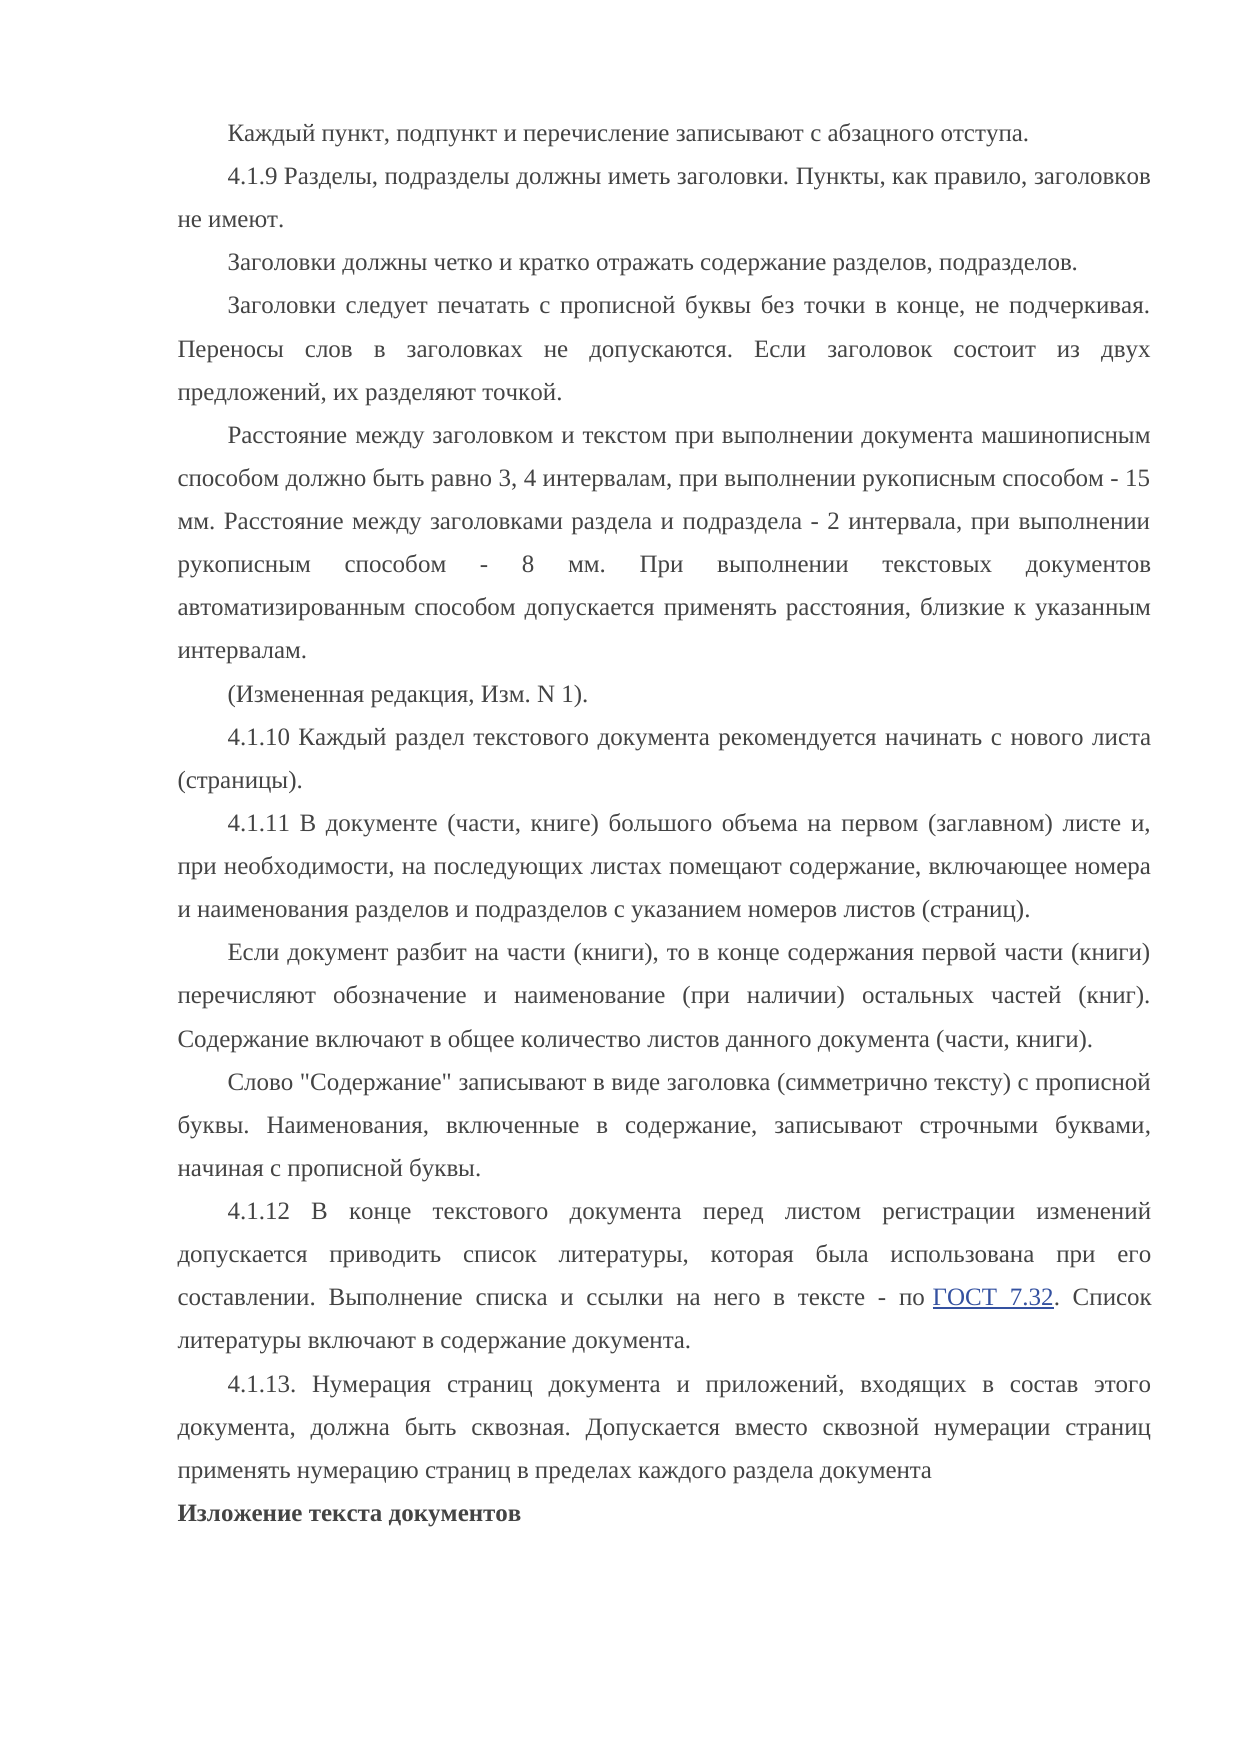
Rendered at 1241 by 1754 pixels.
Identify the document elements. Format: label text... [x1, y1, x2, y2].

text Если документ разбит на части (книги), то в конце содержания первой части (книги) перечисляют обозначение и наименование (при наличии) остальных частей (книг). Содержание включают в общее количество листов данного документа (части, книги). [177, 937, 1152, 1052]
text 4.1.13. Нумерация страниц документа и приложений, входящих в состав этого документа, должна быть сквозная. Допускается вместо сквозной нумерации страниц применять нумерацию страниц в пределах каждого раздела документа [177, 1369, 1152, 1484]
text 4.1.11 В документе (части, книге) большого объема на первом (заглавном) листе и, при необходимости, на последующих листах помещают содержание, включающее номера и наименования разделов и подразделов с указанием номеров листов (страниц). [177, 808, 1152, 923]
text 4.1.12 В конце текстового документа перед листом регистрации изменений допускается приводить список литературы, которая была использована при его составлении. Выполнение списка и ссылки на него в тексте - по ГОСТ 7.32. Список литературы включают в содержание документа. [177, 1196, 1152, 1354]
text 4.1.10 Каждый раздел текстового документа рекомендуется начинать с нового листа (страницы). [177, 722, 1152, 794]
text Заголовки должны четко и кратко отражать содержание разделов, подразделов. [177, 247, 1152, 276]
text Заголовки следует печатать с прописной буквы без точки в конце, не подчеркивая. Переносы слов в заголовках не допускаются. Если заголовок состоит из двух предложений, их разделяют точкой. [177, 291, 1152, 406]
text 4.1.9 Разделы, подразделы должны иметь заголовки. Пункты, как правило, заголовков не имеют. [177, 161, 1152, 233]
text Расстояние между заголовком и текстом при выполнении документа машинописным способом должно быть равно 3, 4 интервалам, при выполнении рукописным способом - 15 мм. Расстояние между заголовками раздела и подраздела - 2 интервала, при выполнении рукописным способом - 8 мм. При выполнении текстовых документов автоматизированным способом допускается применять расстояния, близкие к указанным интервалам. [177, 420, 1152, 664]
text Каждый пункт, подпункт и перечисление записывают с абзацного отступа. [177, 118, 1152, 147]
text (Измененная редакция, Изм. N 1). [177, 679, 1152, 707]
text Изложение текста документов [177, 1498, 1152, 1527]
text Слово "Содержание" записывают в виде заголовка (симметрично тексту) с прописной буквы. Наименования, включенные в содержание, записывают строчными буквами, начиная с прописной буквы. [177, 1067, 1152, 1182]
